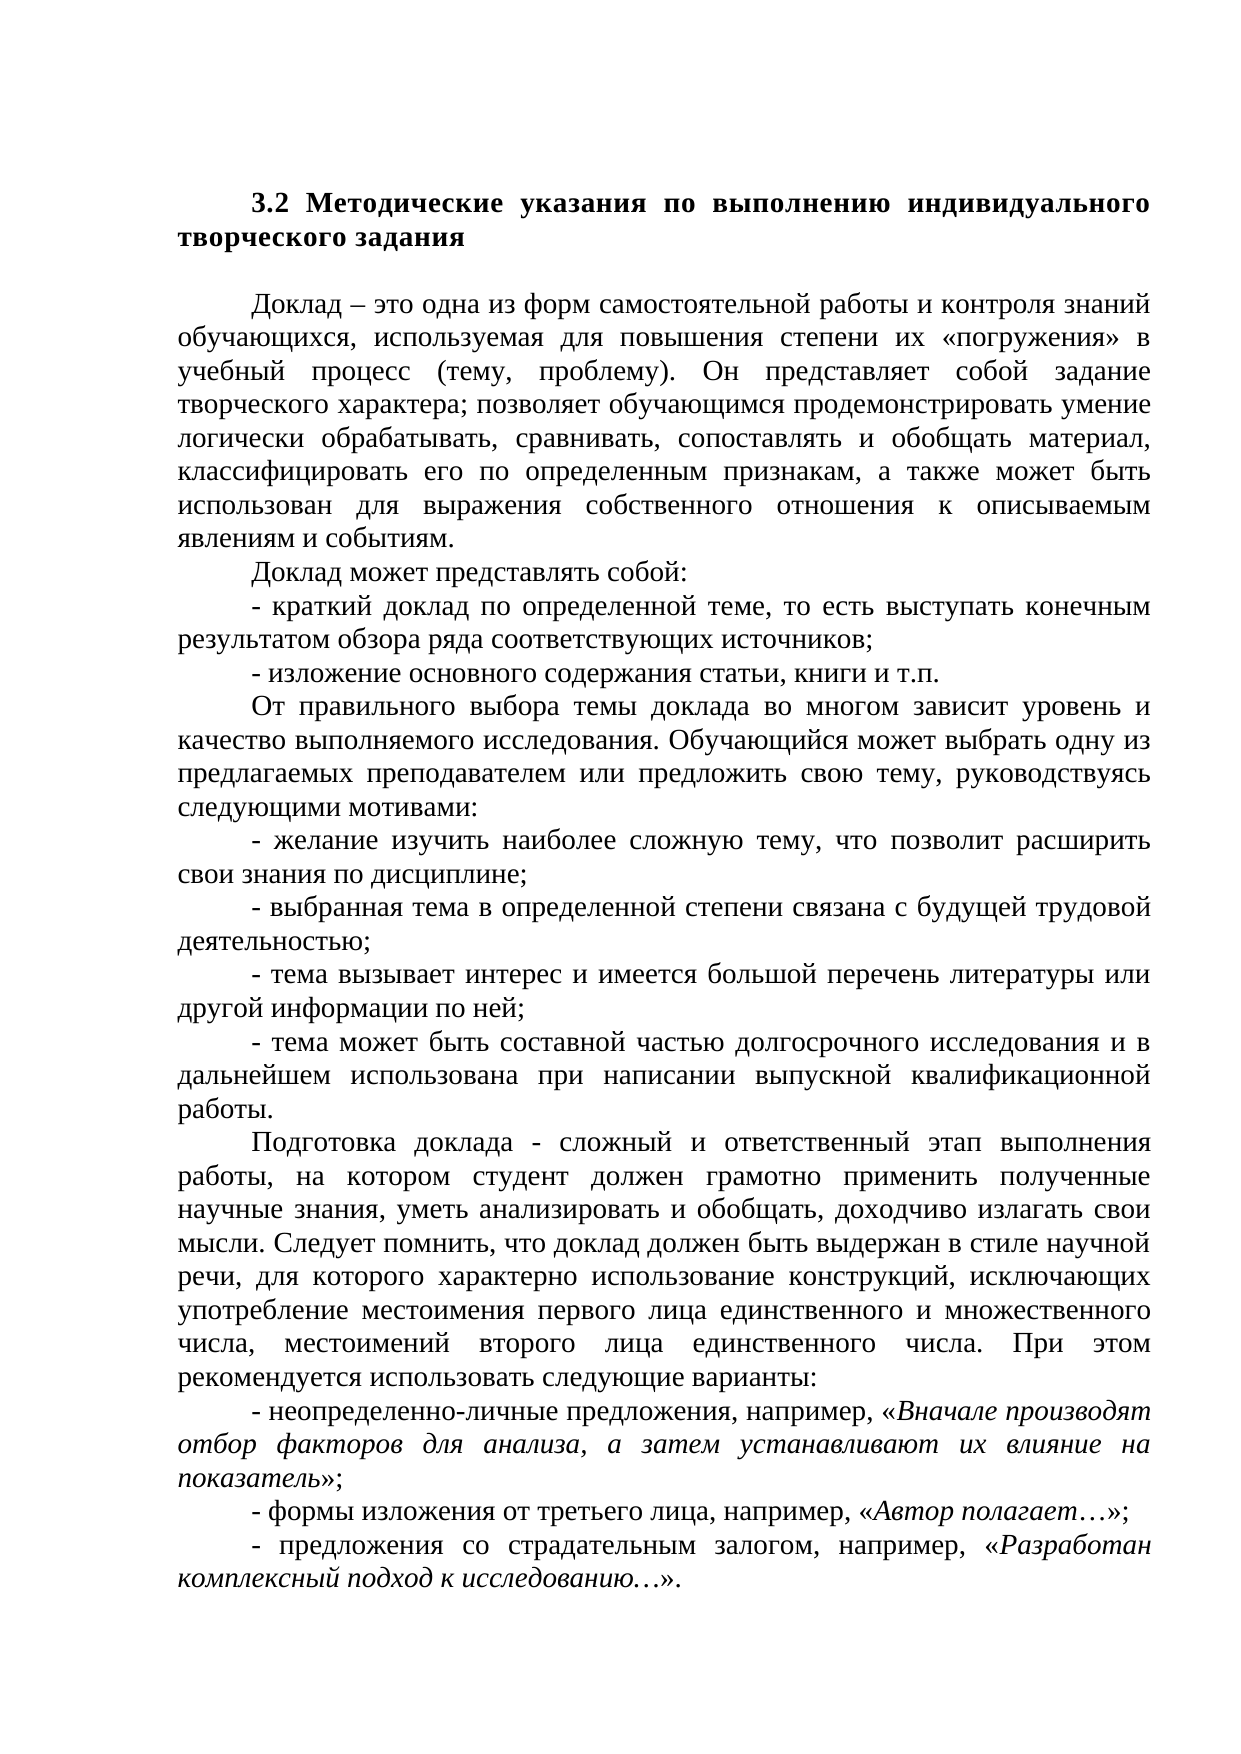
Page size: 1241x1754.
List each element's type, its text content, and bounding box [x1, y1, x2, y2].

text 3.2 Методические указания по выполнению индивидуального творческого задания [177, 185, 1152, 252]
text Доклад может представлять собой: [177, 554, 1152, 588]
text - выбранная тема в определенной степени связана с будущей трудовой деятельностью; [177, 889, 1152, 957]
text - предложения со страдательным залогом, например, «Разработан комплексный подход к исследованию…». [177, 1527, 1152, 1594]
text - неопределенно-личные предложения, например, «Вначале производят отбор факторов для анализа, а затем устанавливают их влияние на показатель»; [177, 1393, 1152, 1493]
text - тема может быть составной частью долгосрочного исследования и в дальнейшем использована при написании выпускной квалификационной работы. [177, 1024, 1152, 1124]
text Подготовка доклада - сложный и ответственный этап выполнения работы, на котором студент должен грамотно применить полученные научные знания, уметь анализировать и обобщать, доходчиво излагать свои мысли. Следует помнить, что доклад должен быть выдержан в стиле научной речи, для которого характерно использование конструкций, исключающих употребление местоимения первого лица единственного и множественного числа, местоимений второго лица единственного числа. При этом рекомендуется использовать следующие варианты: [177, 1124, 1152, 1393]
text От правильного выбора темы доклада во многом зависит уровень и качество выполняемого исследования. Обучающийся может выбрать одну из предлагаемых преподавателем или предложить свою тему, руководствуясь следующими мотивами: [177, 688, 1152, 822]
text - формы изложения от третьего лица, например, «Автор полагает…»; [177, 1493, 1152, 1527]
text - краткий доклад по определенной теме, то есть выступать конечным результатом обзора ряда соответствующих источников; [177, 588, 1152, 655]
text - тема вызывает интерес и имеется большой перечень литературы или другой информации по ней; [177, 957, 1152, 1024]
text Доклад – это одна из форм самостоятельной работы и контроля знаний обучающихся, используемая для повышения степени их «погружения» в учебный процесс (тему, проблему). Он представляет собой задание творческого характера; позволяет обучающимся продемонстрировать умение логически обрабатывать, сравнивать, сопоставлять и обобщать материал, классифицировать его по определенным признакам, а также может быть использован для выражения собственного отношения к описываемым явлениям и событиям. [177, 286, 1152, 554]
text - желание изучить наиболее сложную тему, что позволит расширить свои знания по дисциплине; [177, 822, 1152, 889]
text - изложение основного содержания статьи, книги и т.п. [177, 655, 1152, 688]
